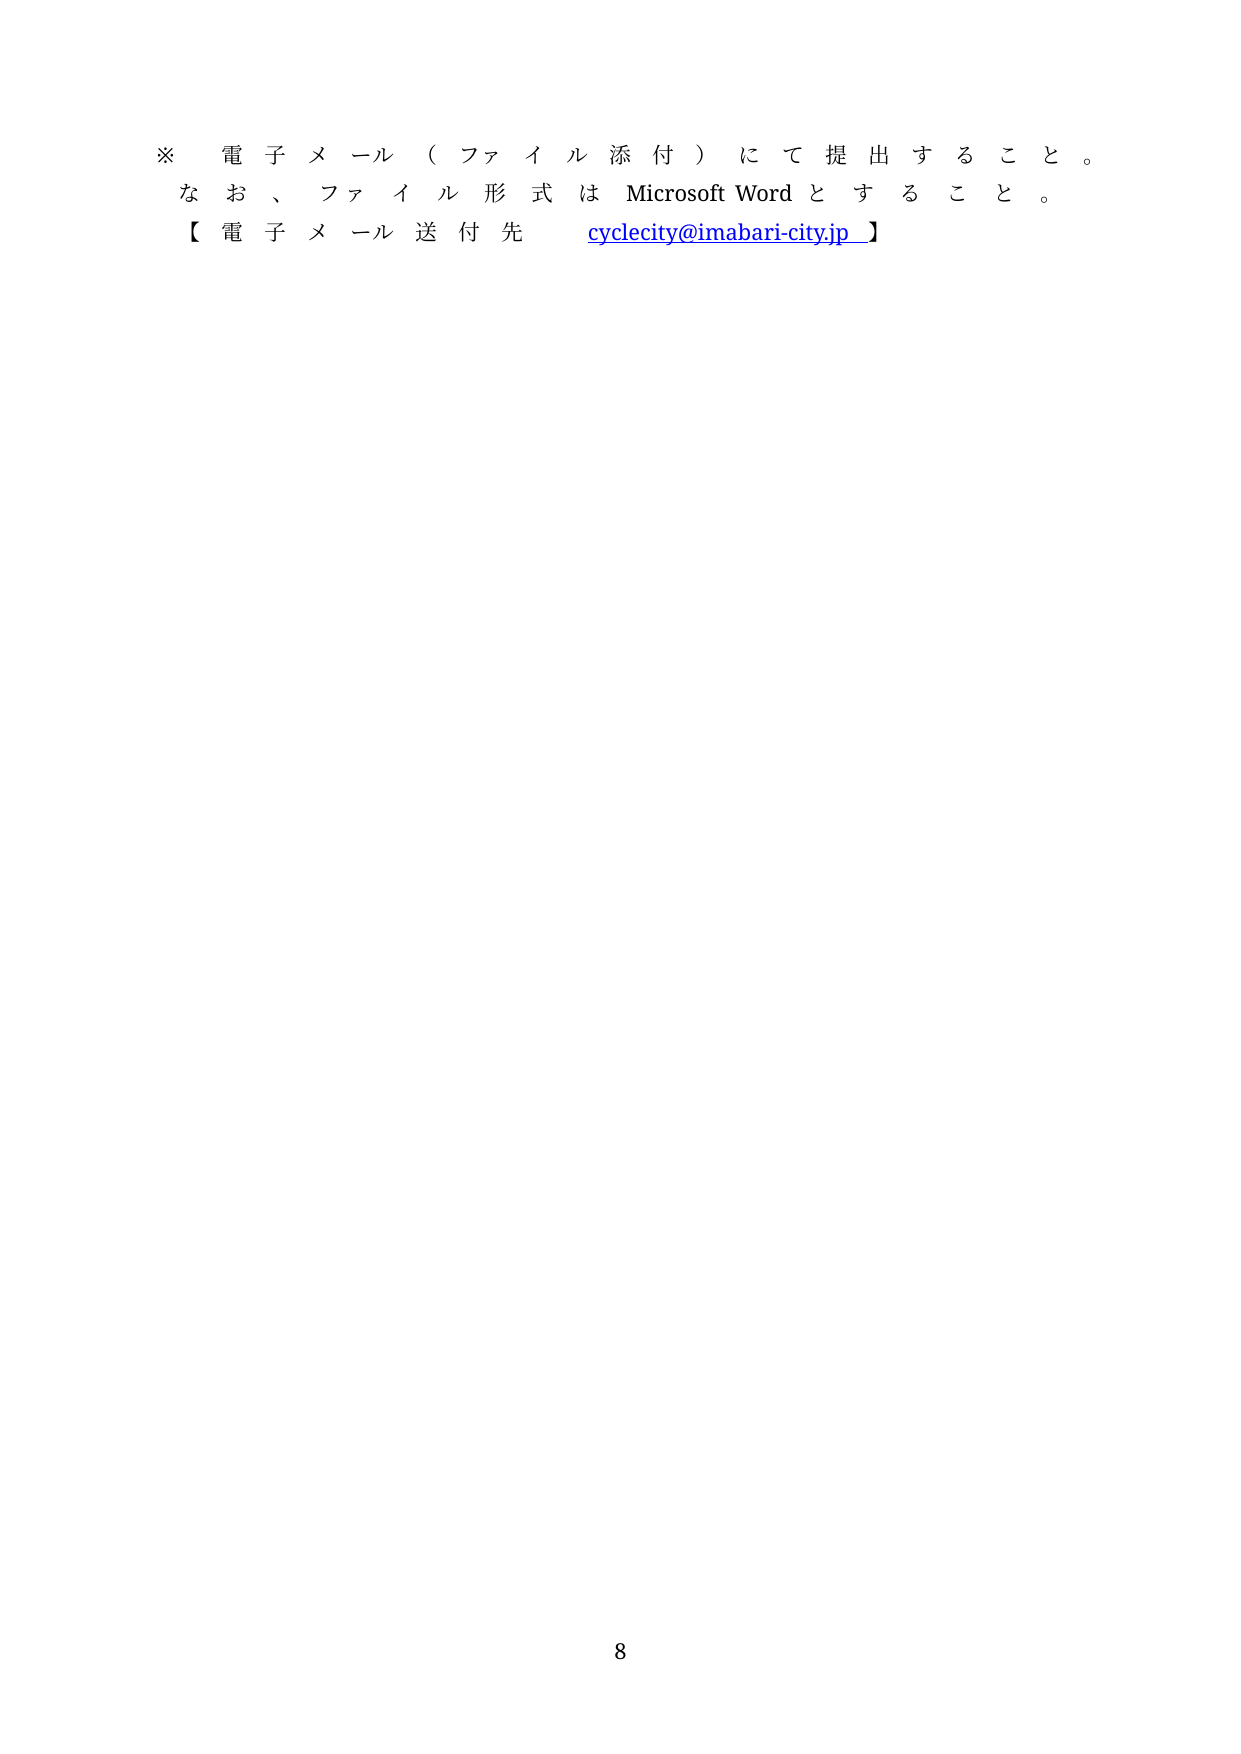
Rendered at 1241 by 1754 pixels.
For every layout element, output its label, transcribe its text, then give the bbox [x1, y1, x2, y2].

text ※ 電子メール（ファイル添付）にて提出すること。なお、ファイル形式はMicrosoft Wordとすること。【電子メール送付先 cyclecity@imabari-city.jp】 [156, 135, 1084, 249]
